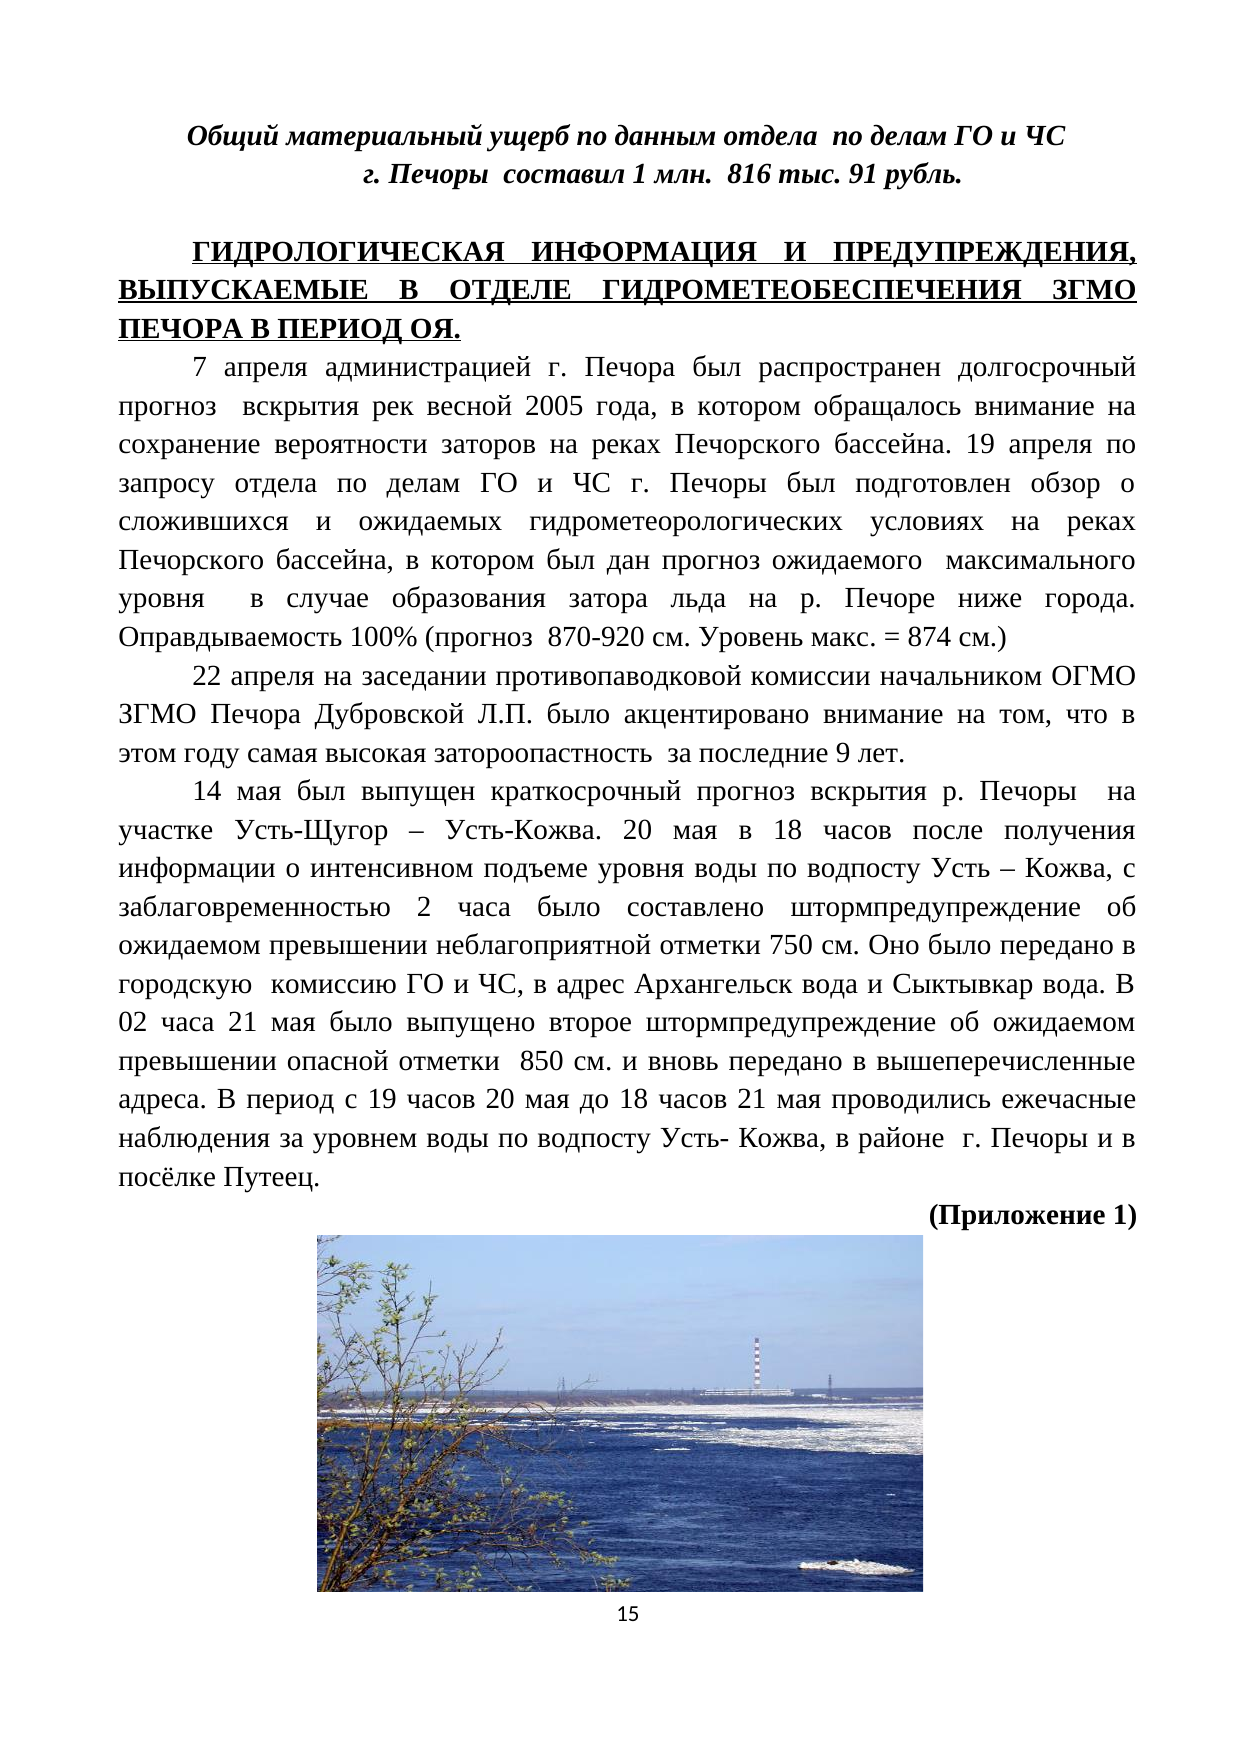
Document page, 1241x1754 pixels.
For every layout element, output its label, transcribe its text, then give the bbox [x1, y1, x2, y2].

list ГИДРОЛОГИЧЕСКАЯ ИНФОРМАЦИЯ И ПРЕДУПРЕЖДЕНИЯ, ВЫПУСКАЕМЫЕ В ОТДЕЛЕ ГИДРОМЕТЕОБЕСПЕЧЕНИЯ ЗГМО ПЕЧОРА В ПЕРИОД ОЯ. [118, 234, 1137, 301]
list г. Печоры составил 1 млн. 816 тыс. 91 рубль. [118, 157, 1137, 190]
picture [317, 1235, 924, 1592]
list ГИДРОЛОГИЧЕСКАЯ ИНФОРМАЦИЯ И ПРЕДУПРЕЖДЕНИЯ, ВЫПУСКАЕМЫЕ В ОТДЕЛЕ ГИДРОМЕТЕОБЕСПЕЧЕНИЯ ЗГМО ПЕЧОРА В ПЕРИОД ОЯ. [118, 303, 1137, 344]
list 14 мая был выпущен краткосрочный прогноз вскрытия р. Печоры на участке Усть-Щугор – Усть-Кожва. 20 мая в 18 часов после получения информации о интенсивном подъеме уровня воды по водпосту Усть – Кожва, с заблаговременностью 2 часа было составлено штормпредупреждение об ожидаемом превышении неблагоприятной отметки 750 см. Оно было передано в городскую комиссию ГО и ЧС, в адрес Архангельск вода и Сыктывкар вода. В 02 часа 21 мая было выпущено второе штормпредупреждение об ожидаемом превышении опасной отметки 850 см. и вновь передано в вышеперечисленные адреса. В период с 19 часов 20 мая до 18 часов 21 мая проводились ежечасные наблюдения за уровнем воды по водпосту Усть- Кожва, в районе г. Печоры и в посёлке Путеец. [118, 773, 1137, 1192]
list 22 апреля на заседании противопаводковой комиссии начальником ОГМО ЗГМО Печора Дубровской Л.П. было акцентировано внимание на том, что в этом году самая высокая затороопастность за последние 9 лет. [118, 658, 1137, 768]
list 7 апреля администрацией г. Печора был распространен долгосрочный прогноз вскрытия рек весной 2005 года, в котором обращалось внимание на сохранение вероятности заторов на реках Печорского бассейна. 19 апреля по запросу отдела по делам ГО и ЧС г. Печоры был подготовлен обзор о сложившихся и ожидаемых гидрометеорологических условиях на реках Печорского бассейна, в котором был дан прогноз ожидаемого максимального уровня в случае образования затора льда на р. Печоре ниже города. Оправдываемость 100% (прогноз 870-920 см. Уровень макс. = 874 см.) [118, 349, 1137, 653]
list (Приложение 1) [118, 1197, 1137, 1231]
list Общий материальный ущерб по данным отдела по делам ГО и ЧС [118, 118, 1137, 152]
